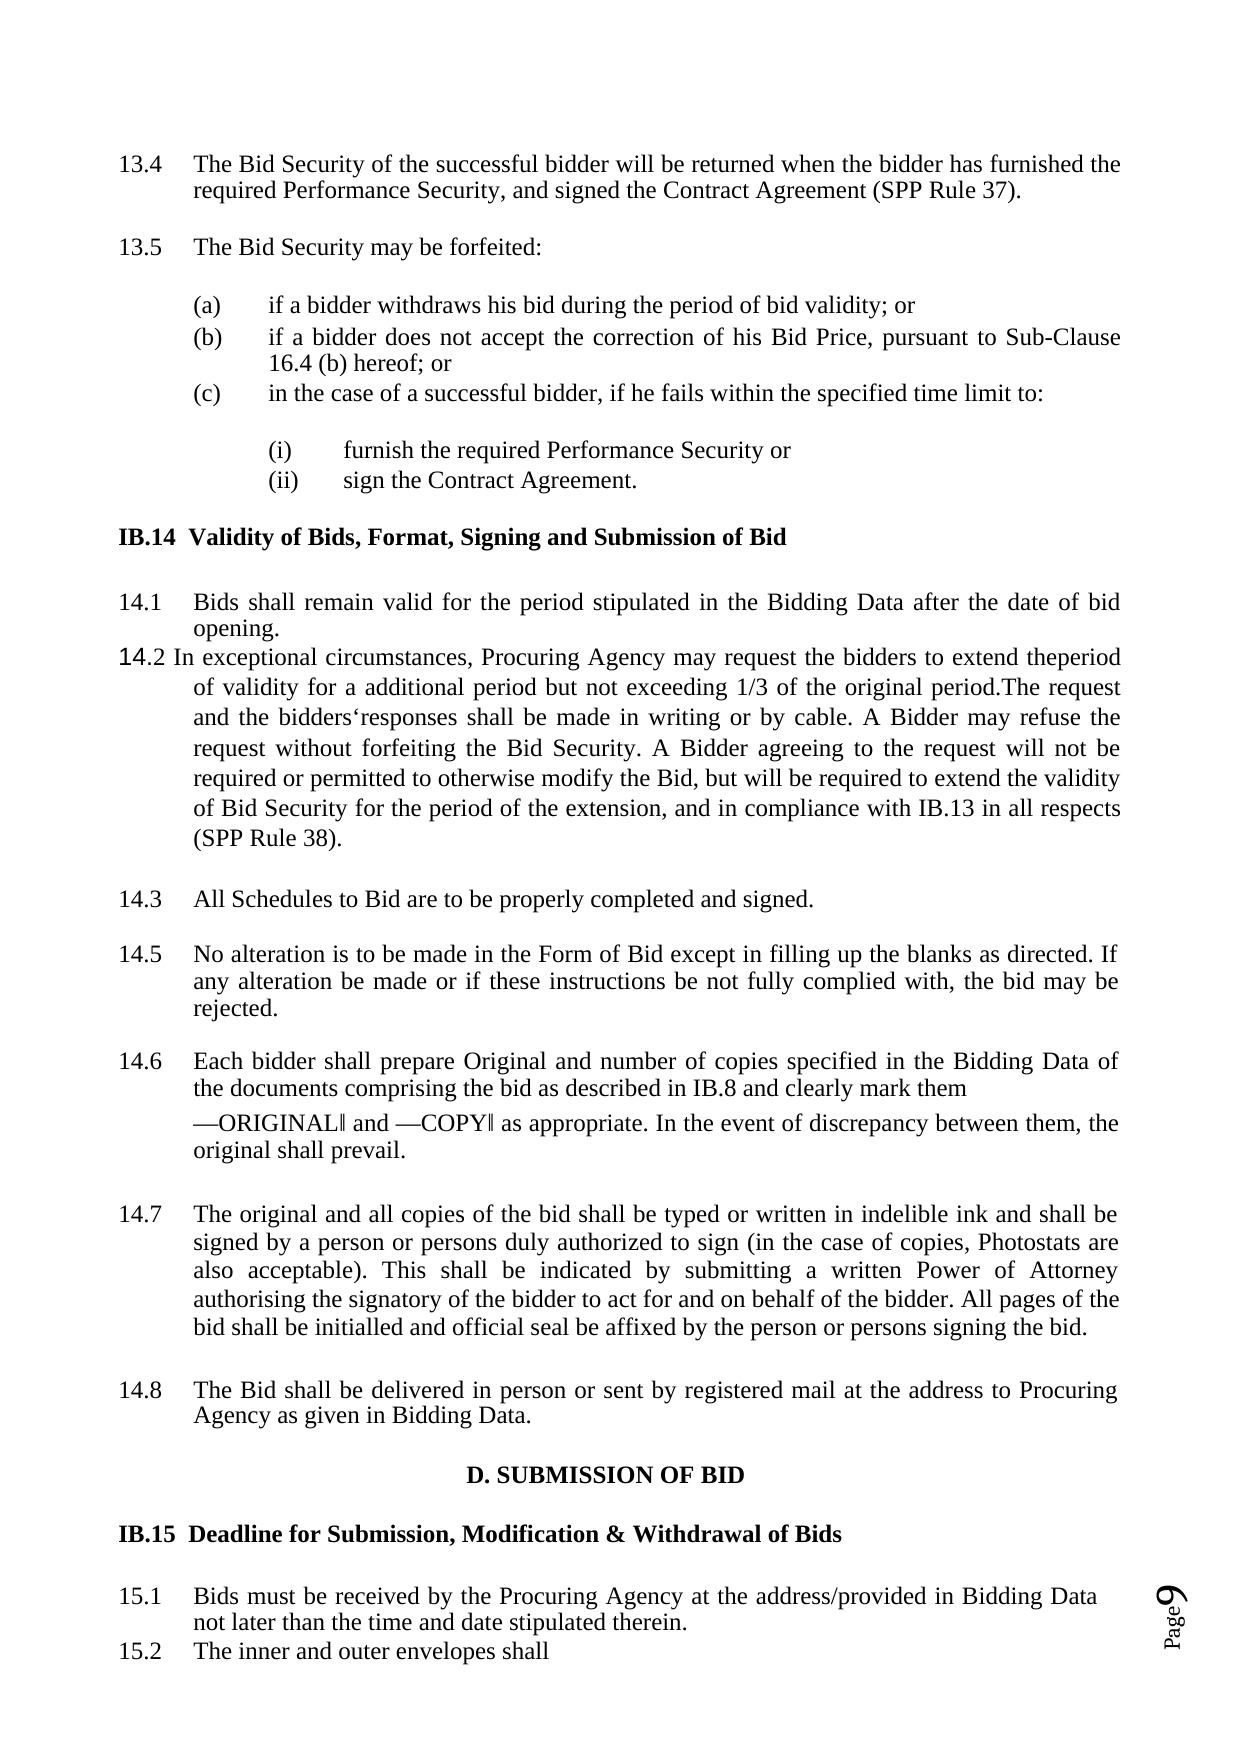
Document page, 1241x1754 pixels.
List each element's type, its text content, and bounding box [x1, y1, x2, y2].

text 14.2 In exceptional circumstances, Procuring Agency may request the bidders to extend theperiod of validity for a additional period but not exceeding 1/3 of the original period.The request and the bidders‘responses shall be made in writing or by cable. A Bidder may refuse the request without forfeiting the Bid Security. A Bidder agreeing to the request will not be required or permitted to otherwise modify the Bid, but will be required to extend the validity of Bid Security for the period of the extension, and in compliance with IB.13 in all respects (SPP Rule 38). [118, 642, 1122, 852]
list Each bidder shall prepare Original and number of copies specified in the Bidding Data of the documents comprising the bid as described in IB.8 and clearly mark them [118, 1048, 1120, 1101]
list if a bidder does not accept the correction of his Bid Price, pursuant to Sub-Clause 16.4 (b) hereof; or [193, 325, 1122, 377]
text IB.15 Deadline for Submission, Modification & Withdrawal of Bids [118, 1519, 1122, 1548]
list furnish the required Performance Security or [268, 435, 1122, 464]
text D. SUBMISSION OF BID [466, 1460, 1122, 1489]
list in the case of a successful bidder, if he fails within the specified time limit to: [193, 378, 1122, 407]
text ―ORIGINAL‖ and ―COPY‖ as appropriate. In the event of discrepancy between them, the original shall prevail. [193, 1110, 1120, 1163]
list if a bidder withdraws his bid during the period of bid validity; or [193, 290, 1122, 318]
list The inner and outer envelopes shall [118, 1636, 1122, 1664]
list No alteration is to be made in the Form of Bid except in filling up the blanks as directed. If any alteration be made or if these instructions be not fully complied with, the bid may be rejected. [118, 941, 1120, 1021]
list sign the Contract Agreement. [268, 465, 1122, 494]
list Bids shall remain valid for the period stipulated in the Bidding Data after the date of bid opening. [118, 589, 1122, 642]
list The original and all copies of the bid shall be typed or written in indelible ink and shall be signed by a person or persons duly authorized to sign (in the case of copies, Photostats are also acceptable). This shall be indicated by submitting a written Power of Attorney authorising the signatory of the bidder to act for and on behalf of the bidder. All pages of the bid shall be initialled and official seal be affixed by the person or persons signing the bid. [118, 1200, 1120, 1341]
list All Schedules to Bid are to be properly completed and signed. [118, 884, 1122, 912]
text IB.14 Validity of Bids, Format, Signing and Submission of Bid [118, 522, 1122, 551]
list The Bid Security of the successful bidder will be returned when the bidder has furnished the required Performance Security, and signed the Contract Agreement (SPP Rule 37). [118, 152, 1122, 203]
list The Bid shall be delivered in person or sent by registered mail at the address to Procuring Agency as given in Bidding Data. [118, 1378, 1120, 1429]
list Bids must be received by the Procuring Agency at the address/provided in Bidding Data not later than the time and date stipulated therein. [118, 1584, 1099, 1636]
list The Bid Security may be forfeited: [118, 232, 1122, 261]
